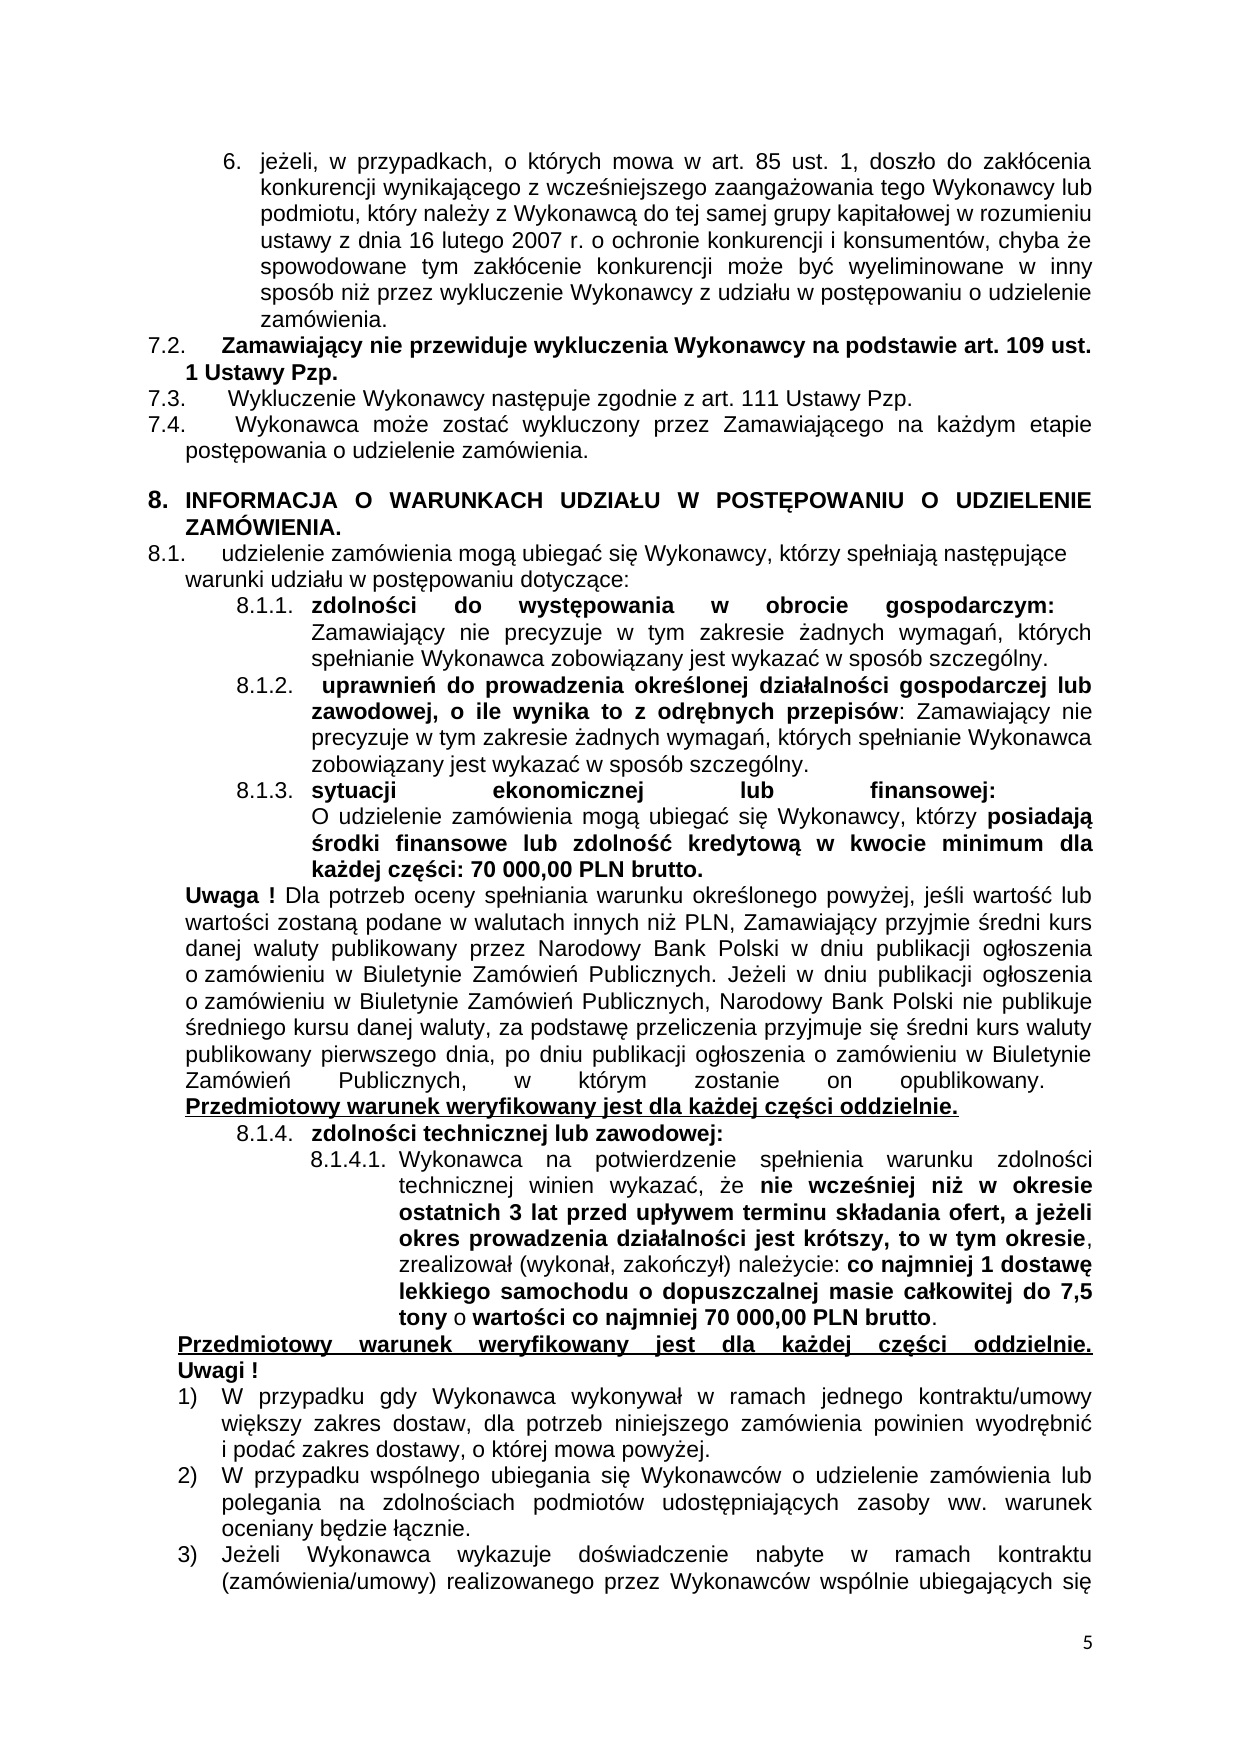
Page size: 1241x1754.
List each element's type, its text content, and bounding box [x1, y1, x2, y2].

text Przedmiotowy warunek weryfikowany jest dla każdej części oddzielnie. Uwagi ! [177, 1331, 1093, 1353]
list Wykluczenie Wykonawcy następuje zgodnie z art. 111 Ustawy Pzp. [148, 385, 1093, 411]
list sytuacji ekonomicznej lub finansowej: O udzielenie zamówienia mogą ubiegać się Wykonawcy, którzy posiadają środki finansowe lub zdolność kredytową w kwocie minimum dla każdej części: 70 000,00 PLN brutto. [236, 777, 1093, 882]
list Zamawiający nie przewiduje wykluczenia Wykonawcy na podstawie art. 109 ust. 1 Ustawy Pzp. [148, 332, 1093, 385]
list W przypadku gdy Wykonawca wykonywał w ramach jednego kontraktu/umowy większy zakres dostaw, dla potrzeb niniejszego zamówienia powinien wyodrębnić i podać zakres dostawy, o której mowa powyżej. [177, 1383, 1093, 1462]
list zdolności technicznej lub zawodowej: [236, 1119, 1093, 1146]
list uprawnień do prowadzenia określonej działalności gospodarczej lub zawodowej, o ile wynika to z odrębnych przepisów: Zamawiający nie precyzuje w tym zakresie żadnych wymagań, których spełnianie Wykonawca zobowiązany jest wykazać w sposób szczególny. [236, 672, 1093, 777]
list Uwaga ! Dla potrzeb oceny spełniania warunku określonego powyżej, jeśli wartość lub wartości zostaną podane w walutach innych niż PLN, Zamawiający przyjmie średni kurs danej waluty publikowany przez Narodowy Bank Polski w dniu publikacji ogłoszenia o zamówieniu w Biuletynie Zamówień Publicznych. Jeżeli w dniu publikacji ogłoszenia o zamówieniu w Biuletynie Zamówień Publicznych, Narodowy Bank Polski nie publikuje średniego kursu danej waluty, za podstawę przeliczenia przyjmuje się średni kurs waluty publikowany pierwszego dnia, po dniu publikacji ogłoszenia o zamówieniu w Biuletynie Zamówień Publicznych, w którym zostanie on opublikowany. Przedmiotowy warunek weryfikowany jest dla każdej części oddzielnie. [185, 882, 1093, 1119]
list udzielenie zamówienia mogą ubiegać się Wykonawcy, którzy spełniają następujące warunki udziału w postępowaniu dotyczące: [148, 540, 1093, 592]
list Wykonawca na potwierdzenie spełnienia warunku zdolności technicznej winien wykazać, że nie wcześniej niż w okresie ostatnich 3 lat przed upływem terminu składania ofert, a jeżeli okres prowadzenia działalności jest krótszy, to w tym okresie, zrealizował (wykonał, zakończył) należycie: co najmniej 1 dostawę lekkiego samochodu o dopuszczalnej masie całkowitej do 7,5 tony o wartości co najmniej 70 000,00 PLN brutto. [310, 1146, 1093, 1331]
list jeżeli, w przypadkach, o których mowa w art. 85 ust. 1, doszło do zakłócenia konkurencji wynikającego z wcześniejszego zaangażowania tego Wykonawcy lub podmiotu, który należy z Wykonawcą do tej samej grupy kapitałowej w rozumieniu ustawy z dnia 16 lutego 2007 r. o ochronie konkurencji i konsumentów, chyba że spowodowane tym zakłócenie konkurencji może być wyeliminowane w inny sposób niż przez wykluczenie Wykonawcy z udziału w postępowaniu o udzielenie zamówienia. [223, 148, 1093, 332]
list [177, 1541, 1093, 1594]
list zdolności do występowania w obrocie gospodarczym: Zamawiający nie precyzuje w tym zakresie żadnych wymagań, których spełnianie Wykonawca zobowiązany jest wykazać w sposób szczególny. [236, 592, 1093, 672]
list W przypadku wspólnego ubiegania się Wykonawców o udzielenie zamówienia lub polegania na zdolnościach podmiotów udostępniających zasoby ww. warunek oceniany będzie łącznie. [177, 1462, 1093, 1541]
list Wykonawca może zostać wykluczony przez Zamawiającego na każdym etapie postępowania o udzielenie zamówienia. [148, 411, 1093, 464]
list INFORMACJA O WARUNKACH UDZIAŁU W POSTĘPOWANIU O UDZIELENIE ZAMÓWIENIA. [148, 485, 1093, 540]
text Przedmiotowy warunek weryfikowany jest dla każdej części oddzielnie. Uwagi ! [177, 1354, 1093, 1383]
